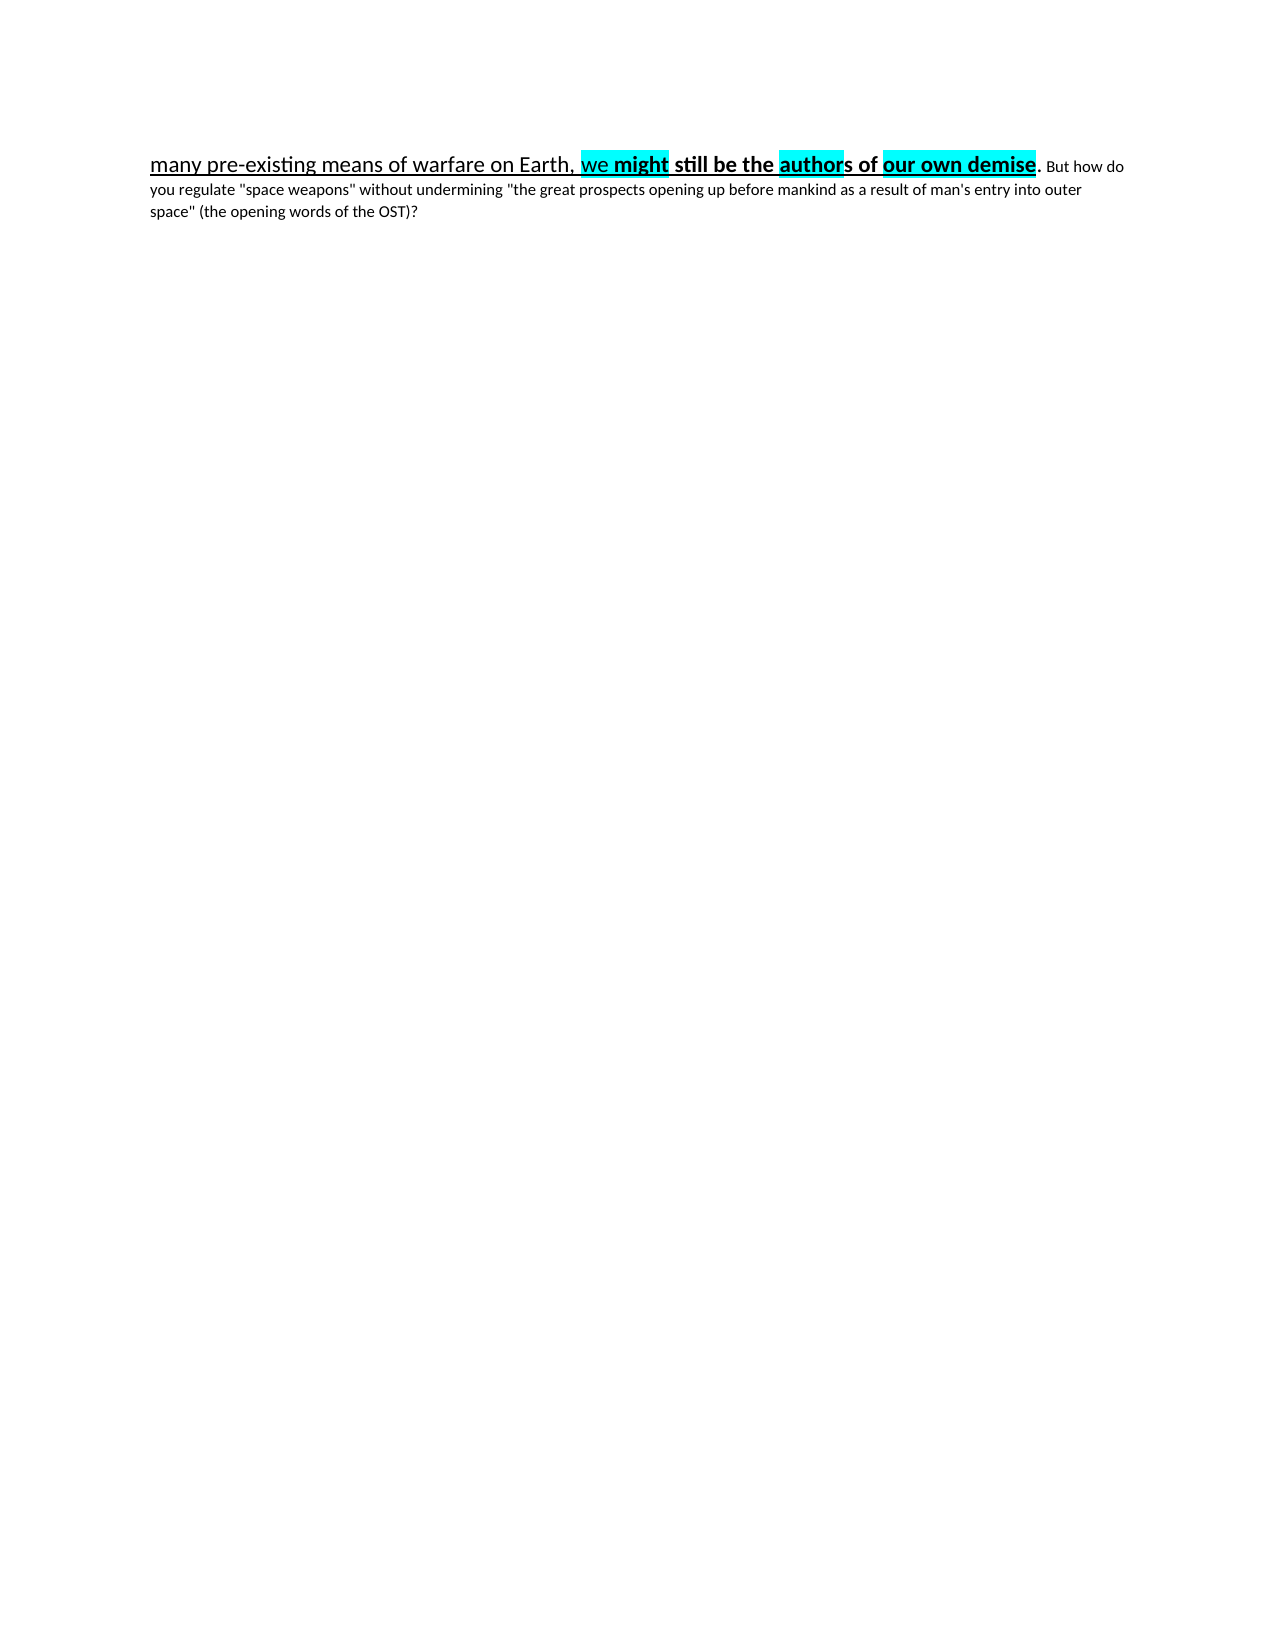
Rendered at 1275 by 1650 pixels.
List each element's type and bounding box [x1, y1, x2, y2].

text [150, 150, 1125, 222]
